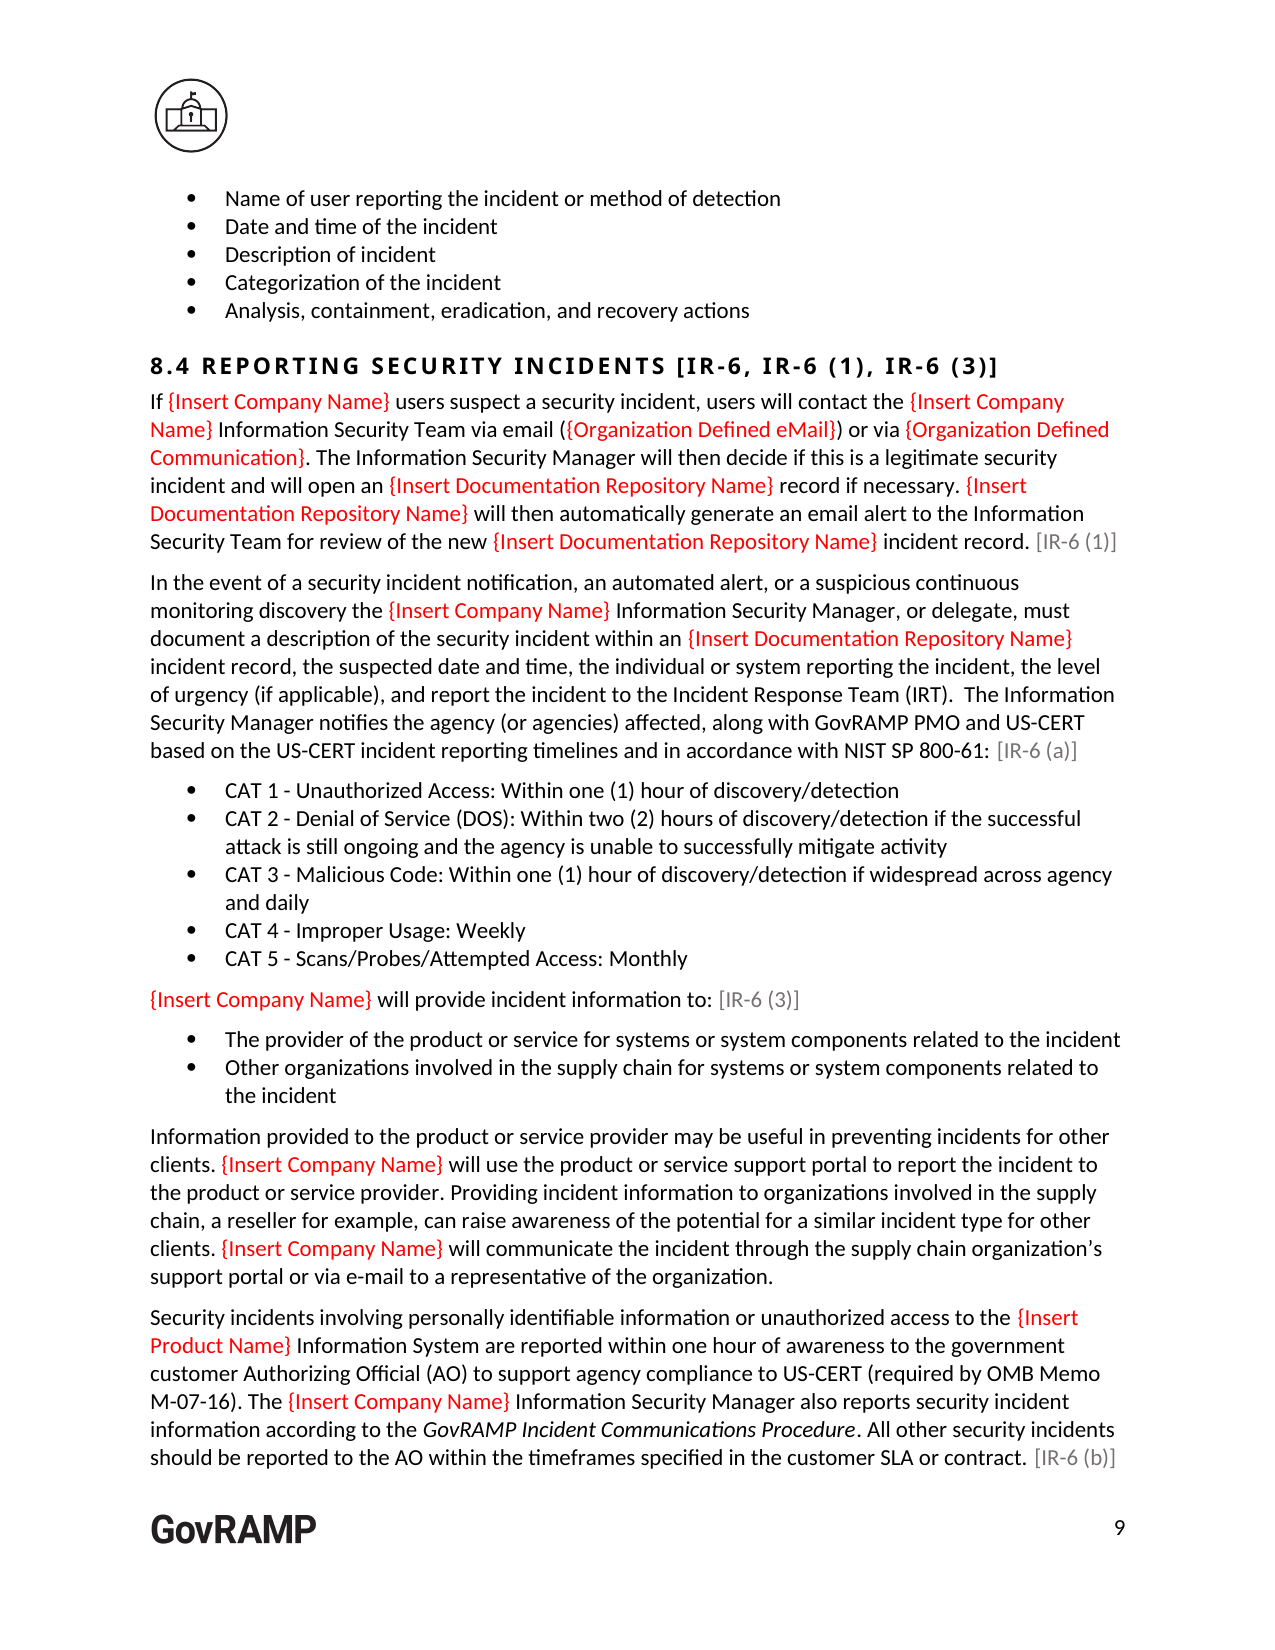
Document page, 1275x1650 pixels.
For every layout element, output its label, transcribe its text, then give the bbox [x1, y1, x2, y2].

list CAT 4 - Improper Usage: Weekly [187, 916, 1125, 944]
list Name of user reporting the incident or method of detection [187, 184, 1125, 212]
text {Insert Company Name} will provide incident information to: [IR-6 (3)] [150, 985, 1125, 1013]
list Other organizations involved in the supply chain for systems or system components related to the incident [187, 1053, 1125, 1109]
list Categorization of the incident [187, 268, 1125, 297]
text Information provided to the product or service provider may be useful in preventing incidents for other clients. {Insert Company Name} will use the product or service support portal to report the incident to the product or service provider. Providing incident information to organizations involved in the supply chain, a reseller for example, can raise awareness of the potential for a similar incident type for other clients. {Insert Company Name} will communicate the incident through the supply chain organization’s support portal or via e-mail to a representative of the organization. [150, 1122, 1125, 1290]
list Date and time of the incident [187, 212, 1125, 241]
list CAT 1 - Unauthorized Access: Within one (1) hour of discovery/detection [187, 776, 1125, 804]
text 8.4 Reporting Security Incidents [IR-6, IR-6 (1), IR-6 (3)] [150, 349, 1125, 381]
list The provider of the product or service for systems or system components related to the incident [187, 1026, 1125, 1053]
picture [150, 75, 232, 157]
text In the event of a security incident notification, an automated alert, or a suspicious continuous monitoring discovery the {Insert Company Name} Information Security Manager, or delegate, must document a description of the security incident within an {Insert Documentation Repository Name} incident record, the suspected date and time, the individual or system reporting the incident, the level of urgency (if applicable), and report the incident to the Incident Response Team (IRT). The Information Security Manager notifies the agency (or agencies) affected, along with GovRAMP PMO and US-CERT based on the US-CERT incident reporting timelines and in accordance with NIST SP 800-61: [IR-6 (a)] [150, 568, 1125, 764]
list Analysis, containment, eradication, and recovery actions [187, 297, 1125, 324]
list CAT 5 - Scans/Probes/Attempted Access: Monthly [187, 944, 1125, 972]
list Description of incident [187, 241, 1125, 268]
picture [150, 1512, 318, 1546]
text If {Insert Company Name} users suspect a security incident, users will contact the {Insert Company Name} Information Security Team via email ({Organization Defined eMail}) or via {Organization Defined Communication}. The Information Security Manager will then decide if this is a legitimate security incident and will open an {Insert Documentation Repository Name} record if necessary. {Insert Documentation Repository Name} will then automatically generate an email alert to the Information Security Team for review of the new {Insert Documentation Repository Name} incident record. [IR-6 (1)] [150, 387, 1125, 555]
list CAT 2 - Denial of Service (DOS): Within two (2) hours of discovery/detection if the successful attack is still ongoing and the agency is unable to successfully mitigate activity [187, 804, 1125, 860]
list CAT 3 - Malicious Code: Within one (1) hour of discovery/detection if widespread across agency and daily [187, 860, 1125, 916]
text Security incidents involving personally identifiable information or unauthorized access to the {Insert Product Name} Information System are reported within one hour of awareness to the government customer Authorizing Official (AO) to support agency compliance to US-CERT (required by OMB Memo M-07-16). The {Insert Company Name} Information Security Manager also reports security incident information according to the GovRAMP Incident Communications Procedure. All other security incidents should be reported to the AO within the timeframes specified in the customer SLA or contract. [IR-6 (b)] [150, 1303, 1125, 1471]
